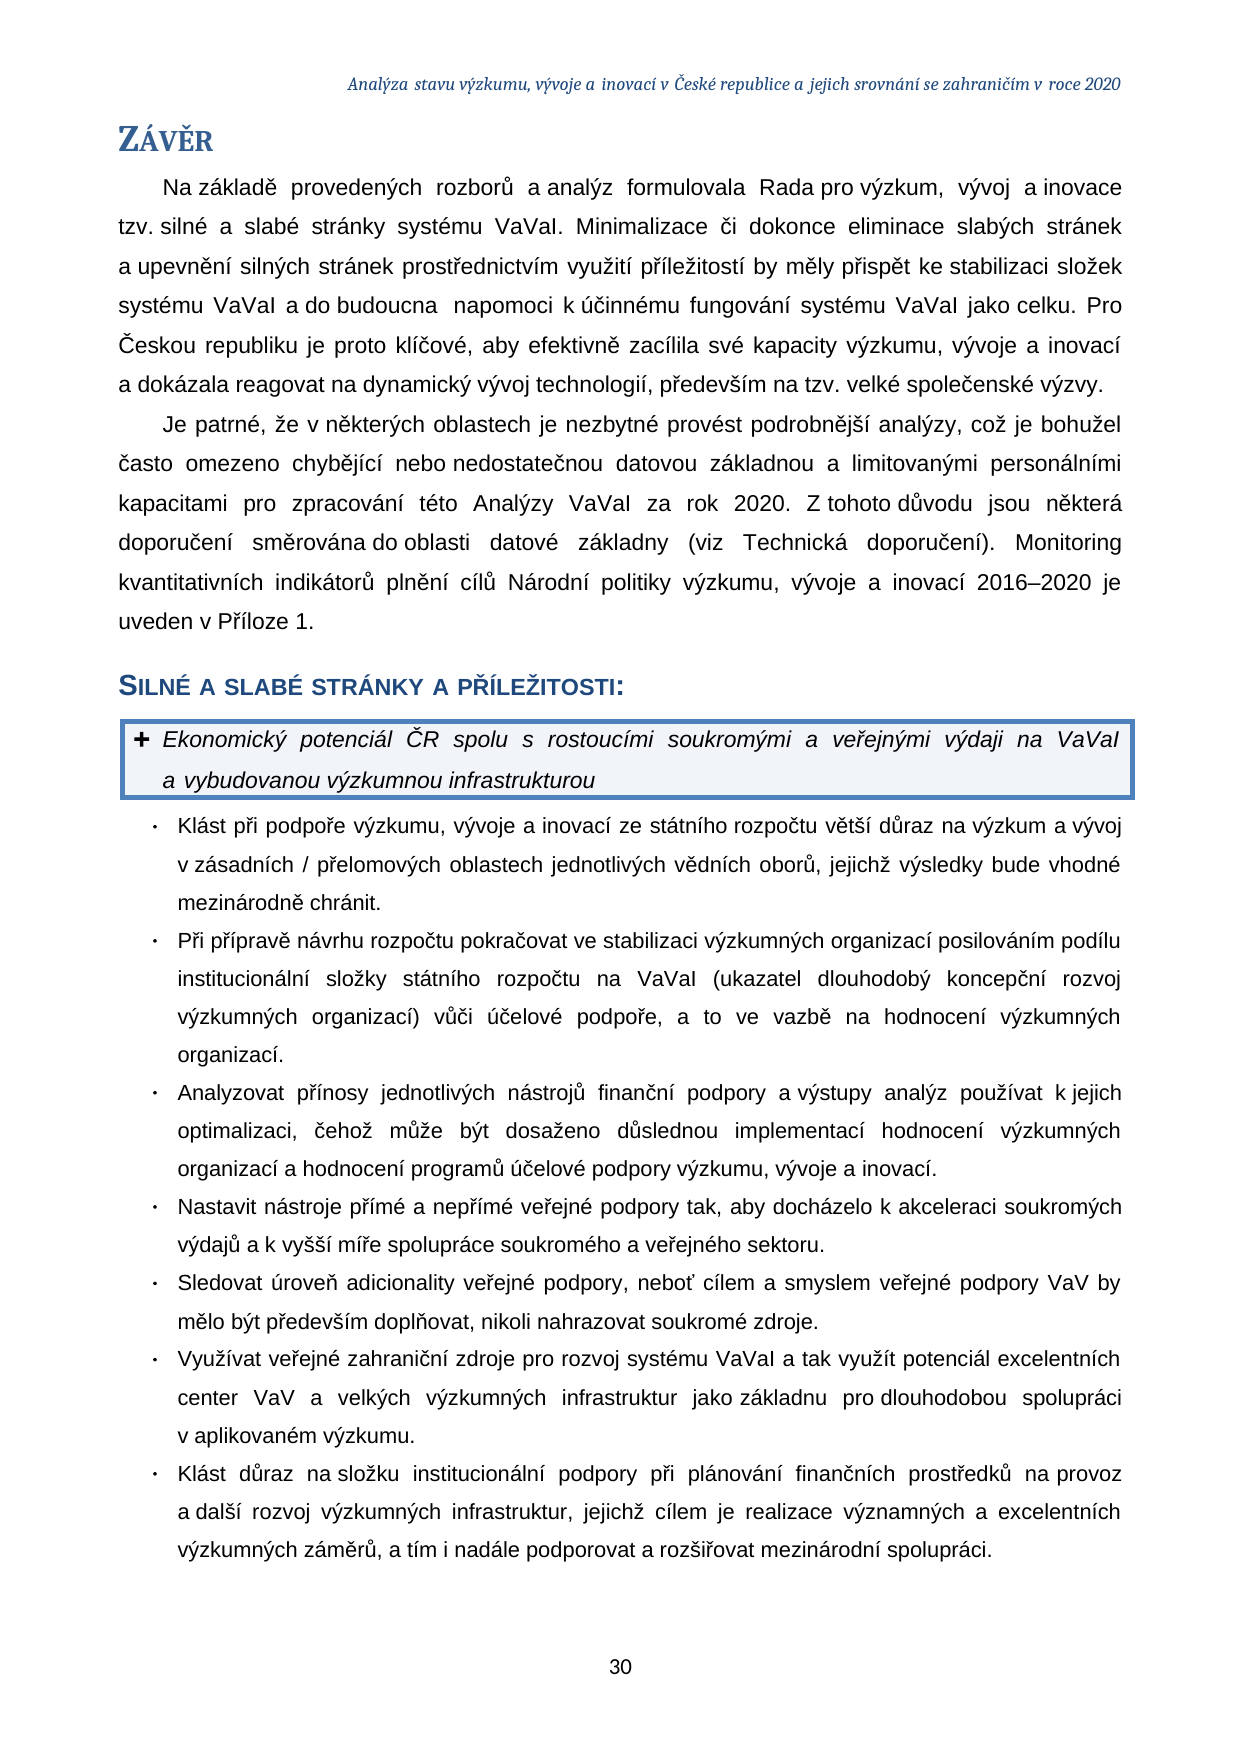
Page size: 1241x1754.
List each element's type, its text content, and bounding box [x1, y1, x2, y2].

text Silné a slabé stránky a příležitosti: [118, 668, 1122, 702]
list Klást při podpoře výzkumu, vývoje a inovací ze státního rozpočtu větší důraz na výzkum a vývoj v zásadních / přelomových oblastech jednotlivých vědních oborů, jejichž výsledky bude vhodné mezinárodně chránit. [148, 813, 1122, 915]
list Sledovat úroveň adicionality veřejné podpory, neboť cílem a smyslem veřejné podpory VaV by mělo být především doplňovat, nikoli nahrazovat soukromé zdroje. [148, 1270, 1122, 1334]
text Na základě provedených rozborů a analýz formulovala Rada pro výzkum, vývoj a inovace tzv. silné a slabé stránky systému VaVaI. Minimalizace či dokonce eliminace slabých stránek a upevnění silných stránek prostřednictvím využití příležitostí by měly přispět ke stabilizaci složek systému VaVaI a do budoucna napomoci k účinnému fungování systému VaVaI jako celku. Pro Českou republiku je proto klíčové, aby efektivně zacílila své kapacity výzkumu, vývoje a inovací a dokázala reagovat na dynamický vývoj technologií, především na tzv. velké společenské výzvy. [118, 174, 1122, 397]
text Závěr [118, 118, 1122, 161]
text Je patrné, že v některých oblastech je nezbytné provést podrobnější analýzy, což je bohužel často omezeno chybějící nebo nedostatečnou datovou základnou a limitovanými personálními kapacitami pro zpracování této Analýzy VaVaI za rok 2020. Z tohoto důvodu jsou některá doporučení směrována do oblasti datové základny (viz Technická doporučení). Monitoring kvantitativních indikátorů plnění cílů Národní politiky výzkumu, vývoje a inovací 2016–2020 je uveden v Příloze 1. [118, 411, 1122, 634]
list Klást důraz na složku institucionální podpory při plánování finančních prostředků na provoz a další rozvoj výzkumných infrastruktur, jejichž cílem je realizace významných a excelentních výzkumných záměrů, a tím i nadále podporovat a rozšiřovat mezinárodní spolupráci. [148, 1461, 1122, 1562]
list Při přípravě návrhu rozpočtu pokračovat ve stabilizaci výzkumných organizací posilováním podílu institucionální složky státního rozpočtu na VaVaI (ukazatel dlouhodobý koncepční rozvoj výzkumných organizací) vůči účelové podpoře, a to ve vazbě na hodnocení výzkumných organizací. [148, 927, 1122, 1067]
list Nastavit nástroje přímé a nepřímé veřejné podpory tak, aby docházelo k akceleraci soukromých výdajů a k vyšší míře spolupráce soukromého a veřejného sektoru. [148, 1194, 1122, 1257]
list Využívat veřejné zahraniční zdroje pro rozvoj systému VaVaI a tak využít potenciál excelentních center VaV a velkých výzkumných infrastruktur jako základnu pro dlouhodobou spolupráci v aplikovaném výzkumu. [148, 1346, 1122, 1448]
list Ekonomický potenciál ČR spolu s rostoucími soukromými a veřejnými výdaji na VaVaI a vybudovanou výzkumnou infrastrukturou [125, 724, 1130, 795]
list Analyzovat přínosy jednotlivých nástrojů finanční podpory a výstupy analýz používat k jejich optimalizaci, čehož může být dosaženo důslednou implementací hodnocení výzkumných organizací a hodnocení programů účelové podpory výzkumu, vývoje a inovací. [148, 1079, 1122, 1181]
